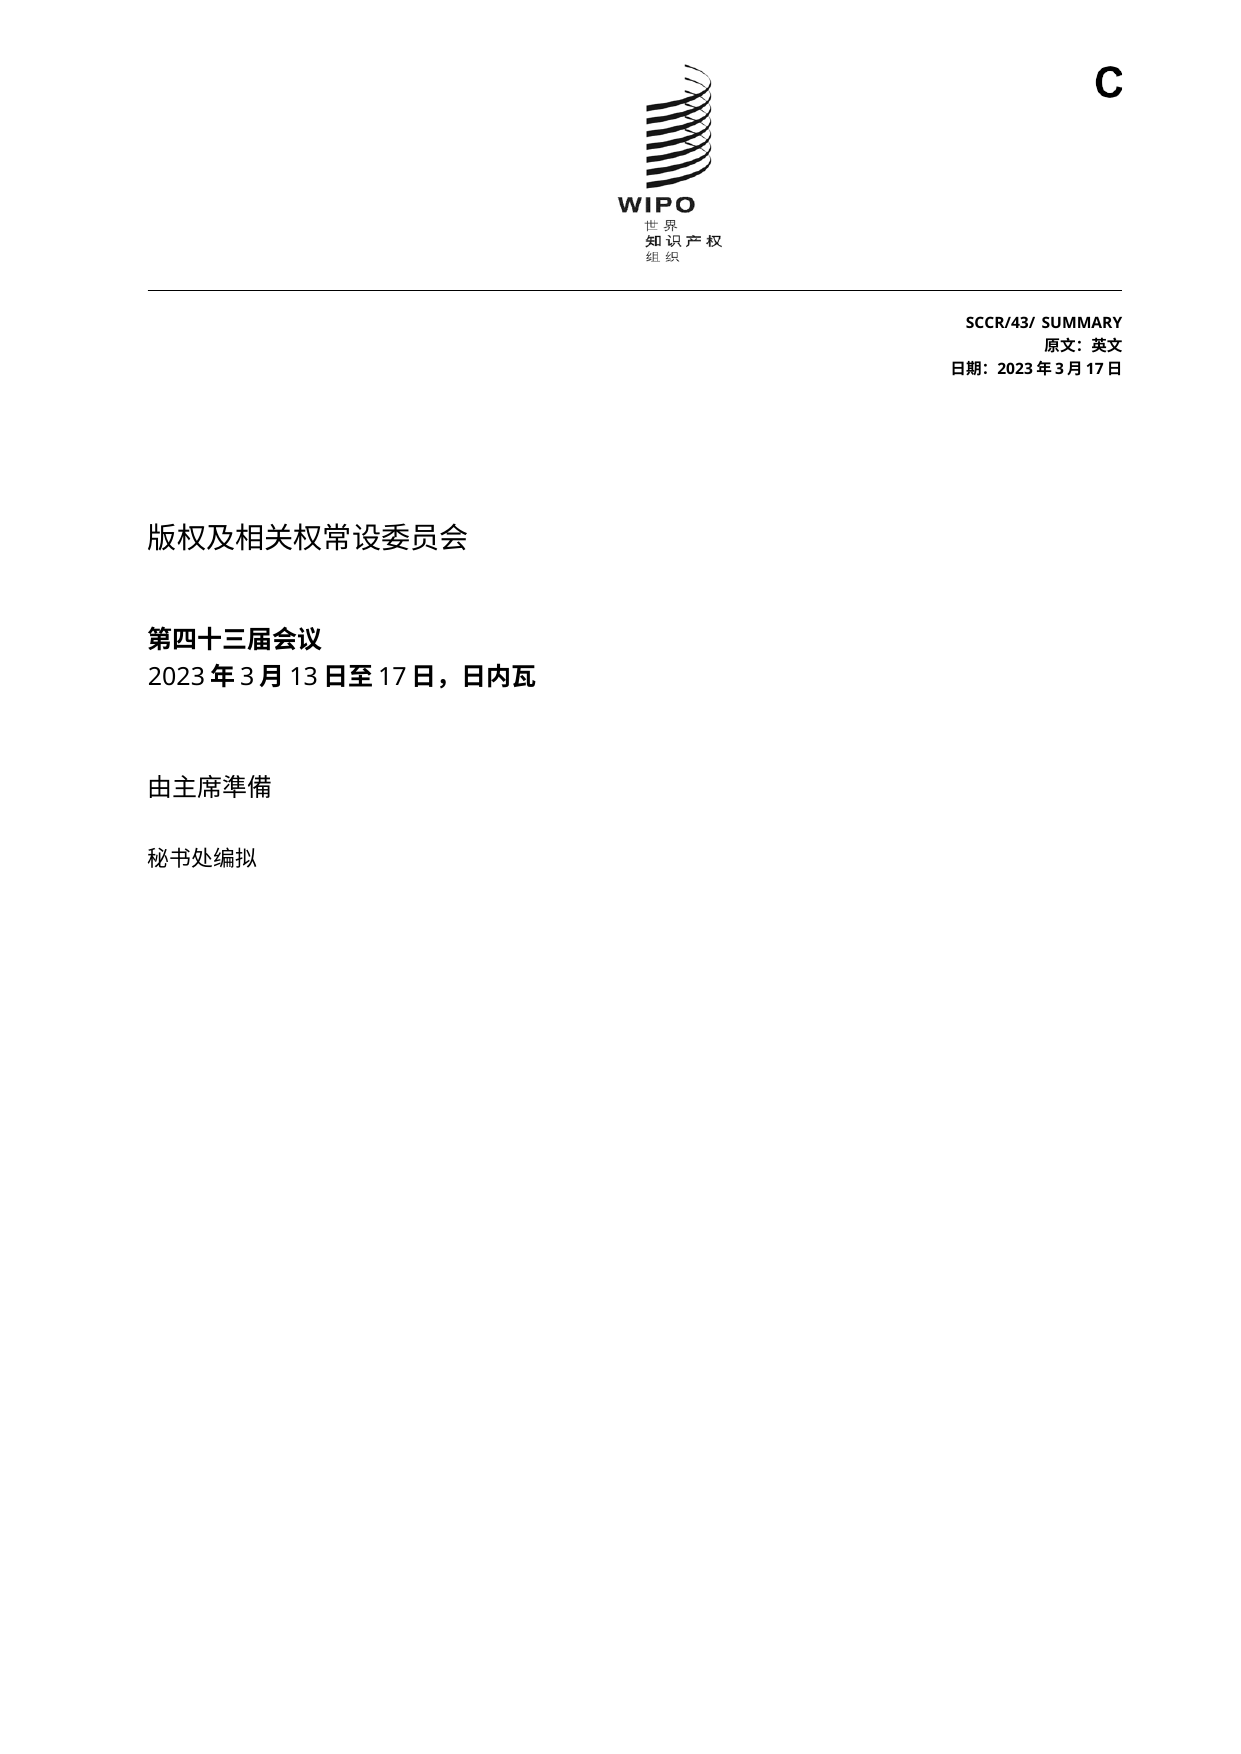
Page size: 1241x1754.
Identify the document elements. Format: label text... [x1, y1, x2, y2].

picture [613, 59, 1123, 278]
text 由主席準備 [148, 767, 1122, 803]
text 版权及相关权常设委员会 [148, 515, 1122, 557]
text 秘书处编拟 [148, 841, 1122, 873]
text sccr/43/ SUMMARY [148, 291, 1122, 333]
text 原文：英文 [148, 333, 1122, 356]
text 日期：2023年3月17日 [148, 356, 1122, 379]
text 第四十三届会议 2023年3月13日至17日，日内瓦 [148, 620, 1122, 692]
